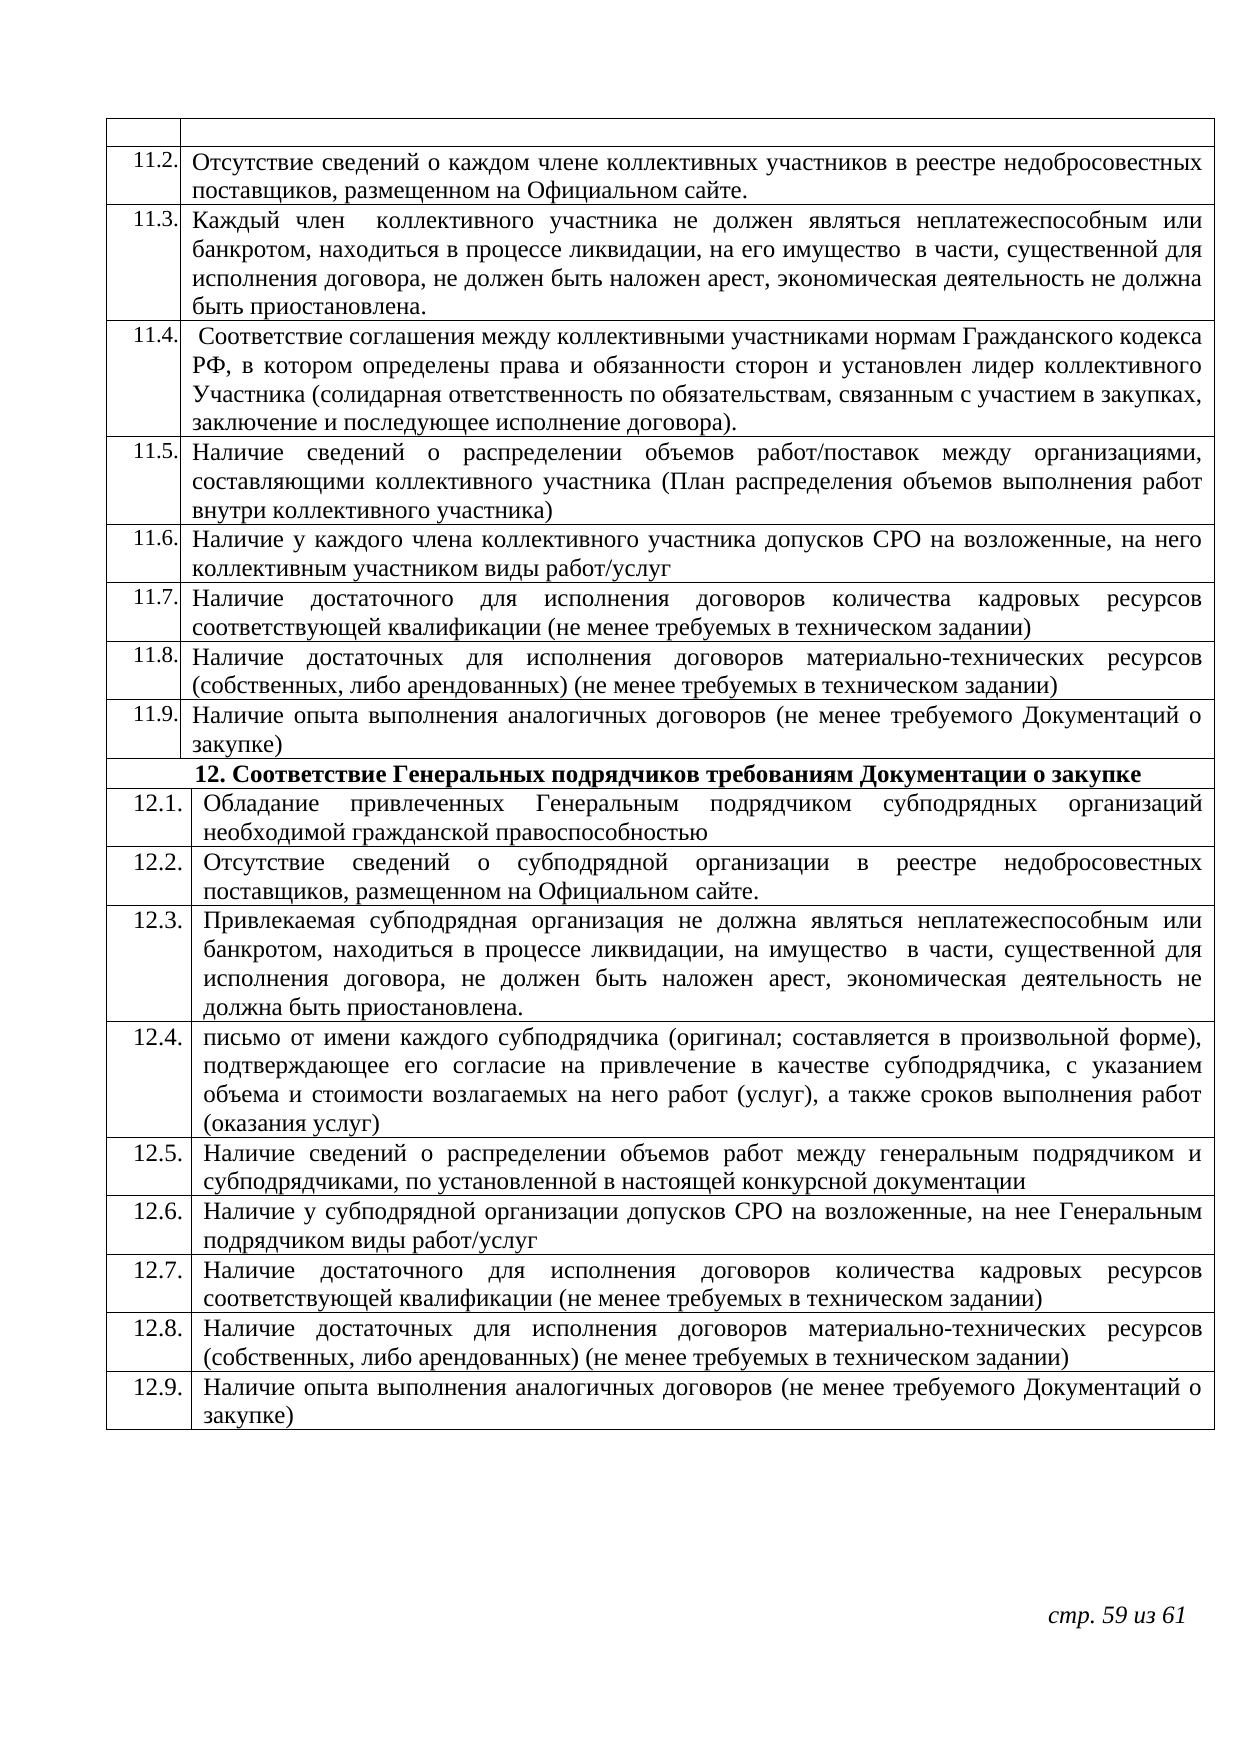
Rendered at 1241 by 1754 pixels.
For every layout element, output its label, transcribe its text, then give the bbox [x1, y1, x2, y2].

table_cell Наличие опыта выполнения аналогичных договоров (не менее требуемого Документаций о закупке) [181, 700, 1214, 758]
table_cell [107, 583, 180, 641]
table_cell Отсутствие сведений о каждом члене коллективных участников в реестре недобросовестных поставщиков, размещенном на Официальном сайте. [181, 147, 1214, 204]
table_cell Наличие у субподрядной организации допусков СРО на возложенные, на нее Генеральным подрядчиком виды работ/услуг [192, 1196, 1214, 1254]
table_cell Наличие достаточного для исполнения договоров количества кадровых ресурсов соответствующей квалификации (не менее требуемых в техническом задании) [192, 1255, 1214, 1312]
table_cell [107, 147, 180, 204]
table_cell Наличие достаточных для исполнения договоров материально-технических ресурсов (собственных, либо арендованных) (не менее требуемых в техническом задании) [181, 642, 1214, 699]
table_cell Соответствие Генеральных подрядчиков требованиям Документации о закупке [107, 759, 1214, 787]
table_cell [107, 1372, 191, 1429]
table_cell Наличие опыта выполнения аналогичных договоров (не менее требуемого Документаций о закупке) [192, 1372, 1214, 1429]
table_cell [107, 1196, 191, 1254]
table_cell Обладание привлеченных Генеральным подрядчиком субподрядных организаций необходимой гражданской правоспособностью [192, 789, 1214, 846]
table_cell [107, 906, 191, 1021]
table_cell Отсутствие сведений о субподрядной организации в реестре недобросовестных поставщиков, размещенном на Официальном сайте. [192, 847, 1214, 904]
table_cell [107, 789, 191, 846]
table_cell [107, 1313, 191, 1371]
table_cell [107, 437, 180, 523]
table_cell [107, 205, 180, 320]
table_cell [107, 847, 191, 904]
table_cell Наличие достаточных для исполнения договоров материально-технических ресурсов (собственных, либо арендованных) (не менее требуемых в техническом задании) [192, 1313, 1214, 1371]
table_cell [181, 119, 1214, 146]
table_cell Наличие сведений о распределении объемов работ между генеральным подрядчиком и субподрядчиками, по установленной в настоящей конкурсной документации [192, 1138, 1214, 1195]
table_cell Наличие достаточного для исполнения договоров количества кадровых ресурсов соответствующей квалификации (не менее требуемых в техническом задании) [181, 583, 1214, 641]
table_cell [107, 642, 180, 699]
table_cell [107, 1255, 191, 1312]
table_cell [107, 1022, 191, 1137]
table_cell Привлекаемая субподрядная организация не должна являться неплатежеспособным или банкротом, находиться в процессе ликвидации, на имущество в части, существенной для исполнения договора, не должен быть наложен арест, экономическая деятельность не должна быть приостановлена. [192, 906, 1214, 1021]
table_cell Наличие сведений о распределении объемов работ/поставок между организациями, составляющими коллективного участника (План распределения объемов выполнения работ внутри коллективного участника) [181, 437, 1214, 523]
table_cell Каждый член коллективного участника не должен являться неплатежеспособным или банкротом, находиться в процессе ликвидации, на его имущество в части, существенной для исполнения договора, не должен быть наложен арест, экономическая деятельность не должна быть приостановлена. [181, 205, 1214, 320]
table_cell письмо от имени каждого субподрядчика (оригинал; составляется в произвольной форме), подтверждающее его согласие на привлечение в качестве субподрядчика, с указанием объема и стоимости возлагаемых на него работ (услуг), а также сроков выполнения работ (оказания услуг) [192, 1022, 1214, 1137]
table_cell Соответствие соглашения между коллективными участниками нормам Гражданского кодекса РФ, в котором определены права и обязанности сторон и установлен лидер коллективного Участника (солидарная ответственность по обязательствам, связанным с участием в закупках, заключение и последующее исполнение договора). [181, 321, 1214, 436]
table_cell [107, 321, 180, 436]
table_cell Наличие у каждого члена коллективного участника допусков СРО на возложенные, на него коллективным участником виды работ/услуг [181, 525, 1214, 582]
table_cell [107, 119, 180, 146]
table_cell [107, 700, 180, 758]
table_cell [107, 525, 180, 582]
table_cell [107, 1138, 191, 1195]
